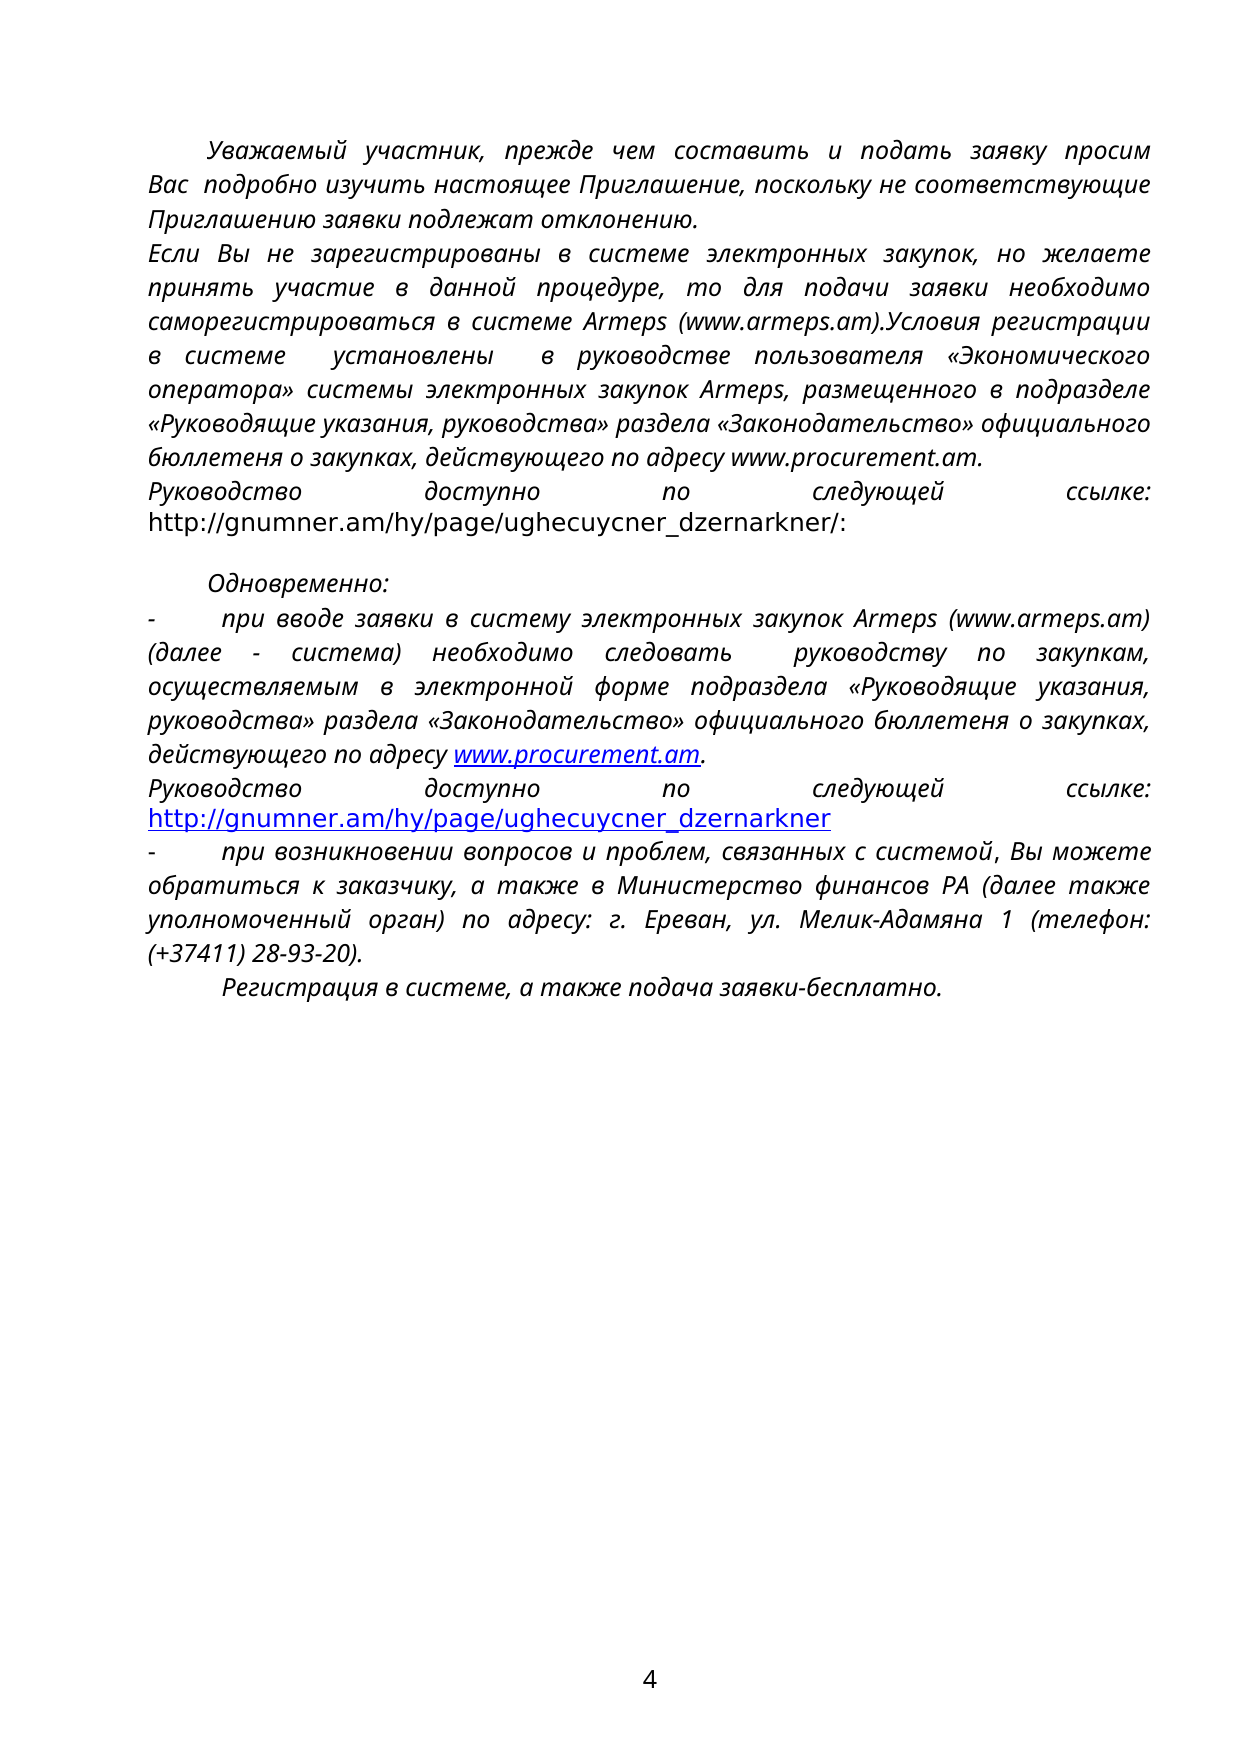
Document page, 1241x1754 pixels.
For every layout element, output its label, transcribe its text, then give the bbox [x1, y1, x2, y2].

text - при возникновении вопросов и проблем, связанных с системой, Вы можете обратиться к заказчику, а также в Министерство финансов РА (далее также уполномоченный орган) по адресу: г. Ереван, ул. Мелик-Адамяна 1 (телефон: (+37411) 28-93-20). [148, 834, 1152, 970]
text Если Вы не зарегистрированы в системе электронных закупок, но желаете принять участие в данной процедуре, то для подачи заявки необходимо саморегистрироваться в системе Armeps (www.armeps.am).Условия регистрации в системе установлены в руководстве пользователя «Экономического оператора» системы электронных закупок Armeps, размещенного в подразделе «Руководящие указания, руководства» раздела «Законодательство» официального бюллетеня о закупках, действующего по адресу www.procurement.am. [148, 235, 1152, 474]
text - при вводе заявки в систему электронных закупок Armeps (www.armeps.am) (далее - система) необходимо следовать руководству по закупкам, осуществляемым в электронной форме подраздела «Руководящие указания, руководства» раздела «Законодательство» официального бюллетеня о закупках, действующего по адресу www.procurement.am. [148, 600, 1152, 771]
text Одновременно: [148, 566, 1152, 600]
text Руководство доступно по следующей ссылке: http://gnumner.am/hy/page/ughecuycner_dzernarkner/: [148, 474, 1152, 537]
text Регистрация в системе, а также подача заявки-бесплатно. [148, 970, 1152, 1004]
text Руководство доступно по следующей ссылке: http://gnumner.am/hy/page/ughecuycner_dzernarkner [148, 771, 1152, 834]
text Уважаемый участник, прежде чем составить и подать заявку просим Вас подробно изучить настоящее Приглашение, поскольку не соответствующие Приглашению заявки подлежат отклонению. [148, 133, 1152, 235]
